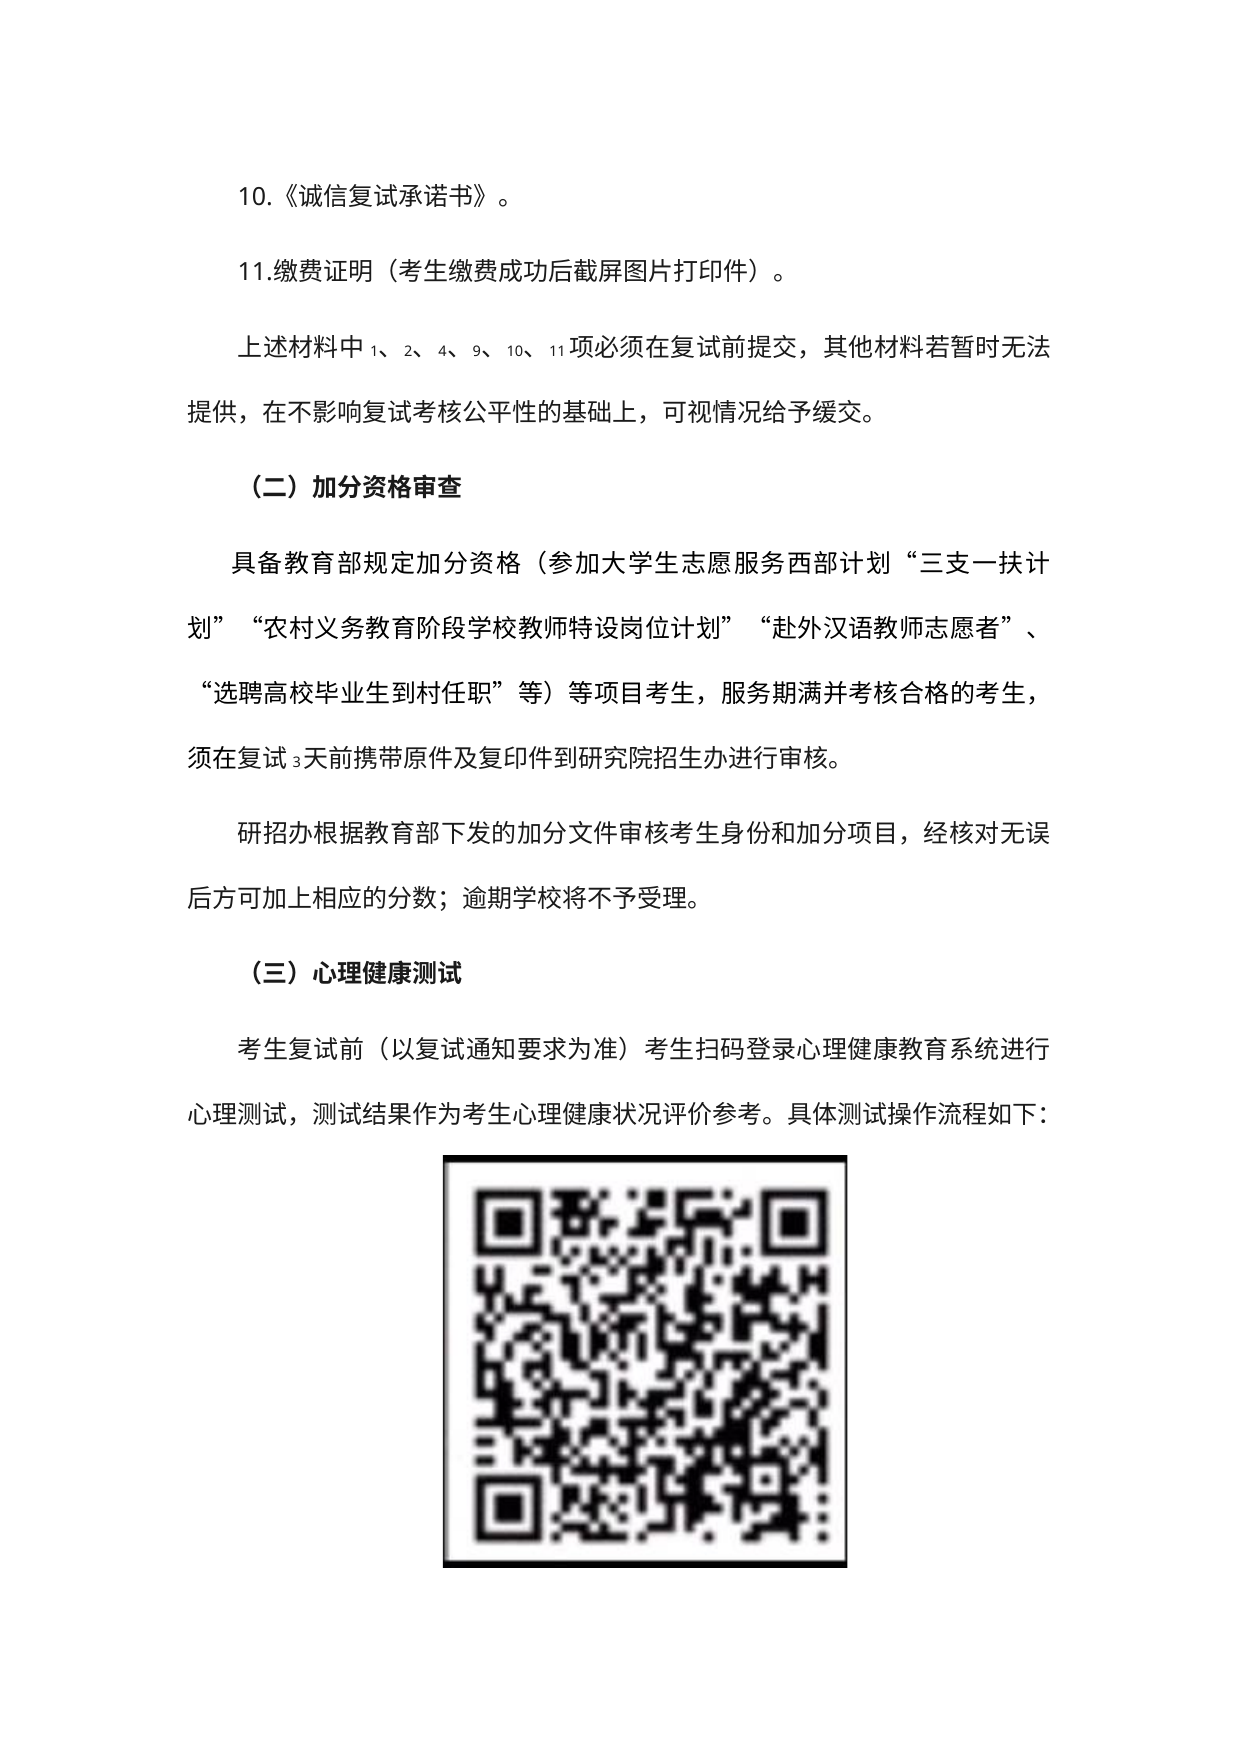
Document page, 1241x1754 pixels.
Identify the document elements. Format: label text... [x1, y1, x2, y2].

text 考生复试前（以复试通知要求为准）考生扫码登录心理健康教育系统进行心理测试，测试结果作为考生心理健康状况评价参考。具体测试操作流程如下： [187, 1015, 1053, 1145]
text 上述材料中1、2、4、9、10、11项必须在复试前提交，其他材料若暂时无法提供，在不影响复试考核公平性的基础上，可视情况给予缓交。 [187, 313, 1053, 443]
text 10.《诚信复试承诺书》。 [187, 162, 1053, 227]
text 研招办根据教育部下发的加分文件审核考生身份和加分项目，经核对无误后方可加上相应的分数；逾期学校将不予受理。 [187, 799, 1053, 929]
text 具备教育部规定加分资格（参加大学生志愿服务西部计划“三支一扶计划”“农村义务教育阶段学校教师特设岗位计划”“赴外汉语教师志愿者”、“选聘高校毕业生到村任职”等）等项目考生，服务期满并考核合格的考生，须在复试3天前携带原件及复印件到研究院招生办进行审核。 [187, 529, 1053, 789]
text （三）心理健康测试 [187, 939, 1053, 1004]
text （二）加分资格审查 [187, 453, 1053, 518]
text 11.缴费证明（考生缴费成功后截屏图片打印件）。 [187, 237, 1053, 302]
picture [442, 1155, 848, 1568]
